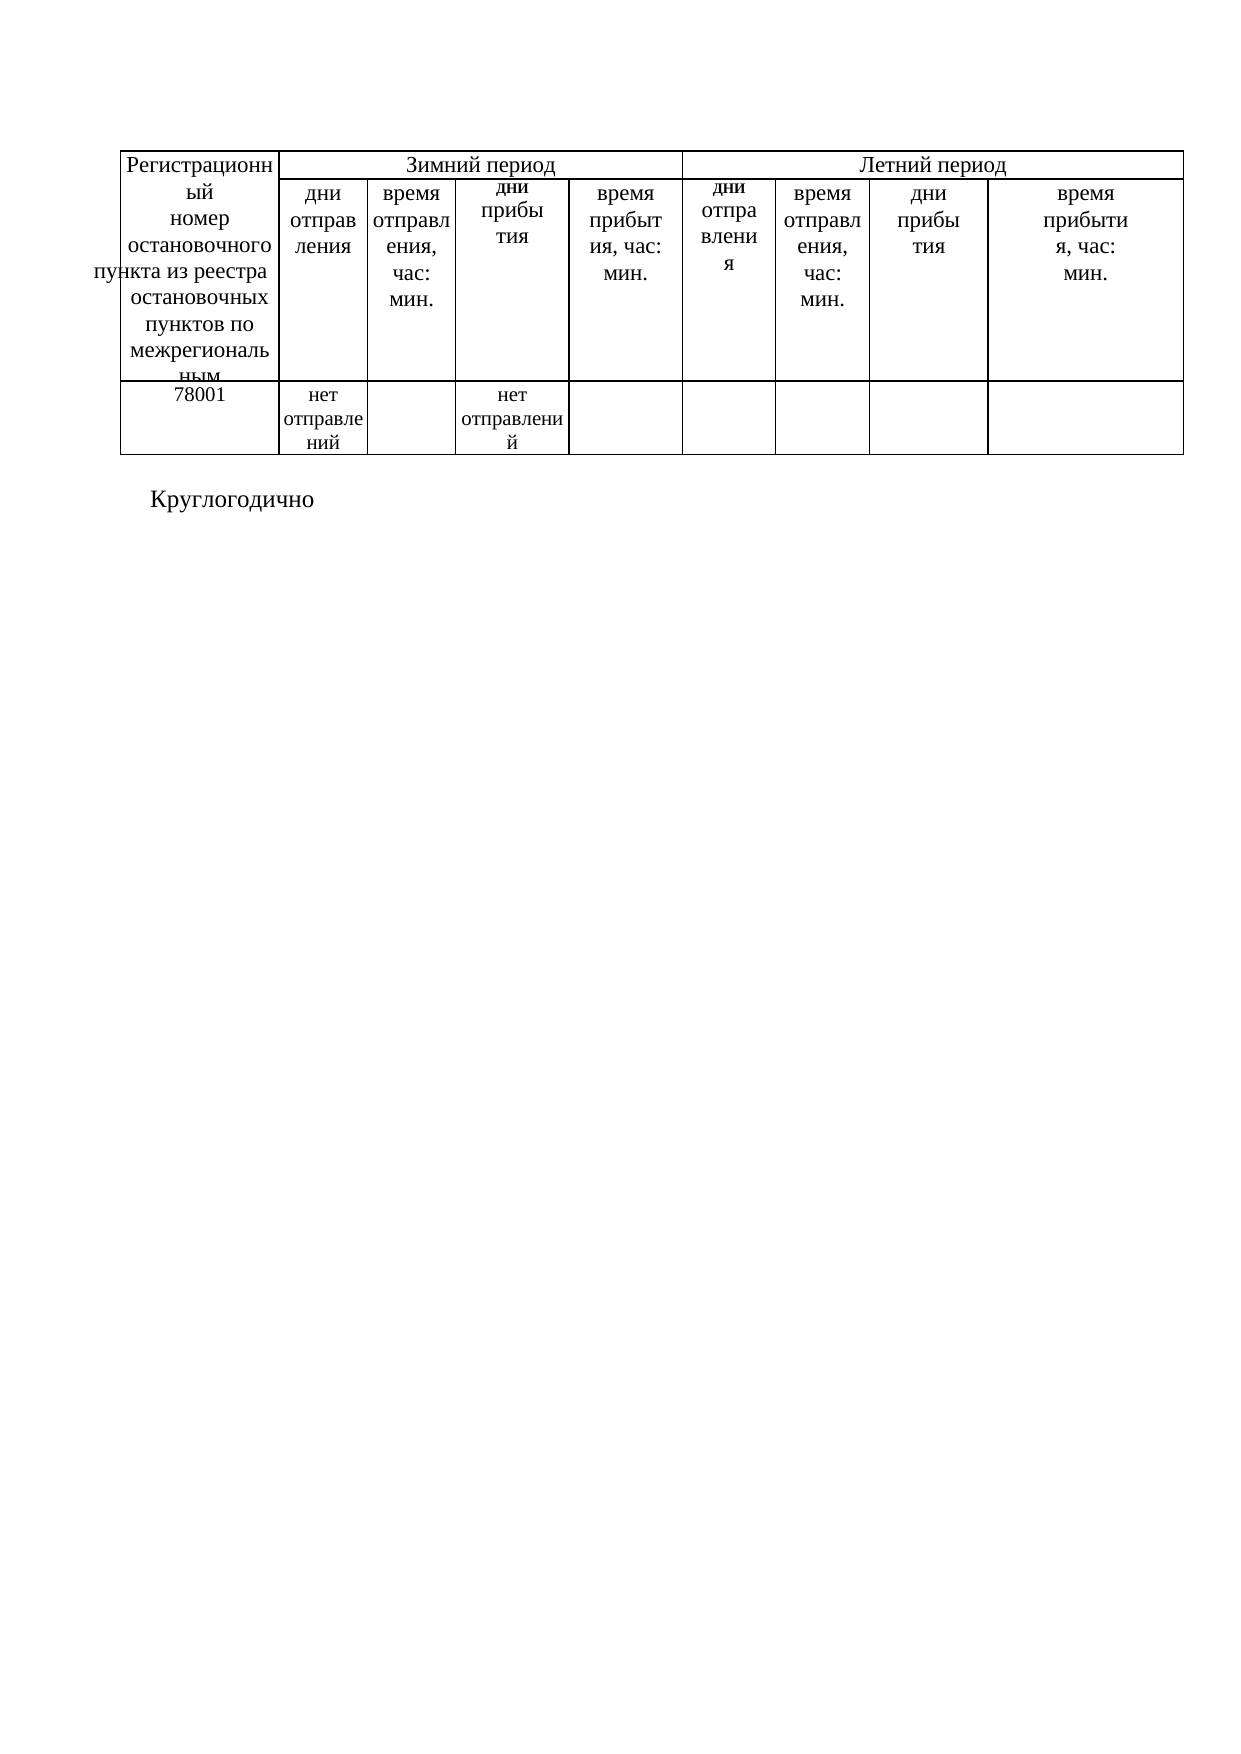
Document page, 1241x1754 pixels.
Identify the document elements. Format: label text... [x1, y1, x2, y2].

table_cell ДНИ отпра влени я [683, 180, 775, 380]
table_cell время отправл ения, час: мин. [368, 180, 455, 380]
table_cell [776, 382, 869, 454]
table_cell [570, 382, 682, 454]
table_cell дни прибы тия [870, 180, 987, 380]
table_cell [683, 382, 775, 454]
table_cell [368, 382, 455, 454]
table_cell время отправл ения, час: мин. [776, 180, 869, 380]
table_cell время прибыти я, час: мин. [989, 180, 1183, 380]
table_header Зимний период [280, 152, 682, 178]
table_cell нет отправлений [280, 382, 367, 454]
table_cell время прибыт ия, час: мин. [570, 180, 682, 380]
table_cell [870, 382, 987, 454]
table_cell дни отправ ления [280, 180, 367, 380]
text Круглогодично [150, 484, 1090, 513]
table_cell 78001 [121, 382, 278, 454]
table_cell нет отправлений [456, 382, 568, 454]
table_cell ДНИ прибы тия [456, 180, 568, 380]
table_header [121, 152, 278, 380]
table_header Летний период [683, 152, 1183, 178]
table_cell [989, 382, 1183, 454]
